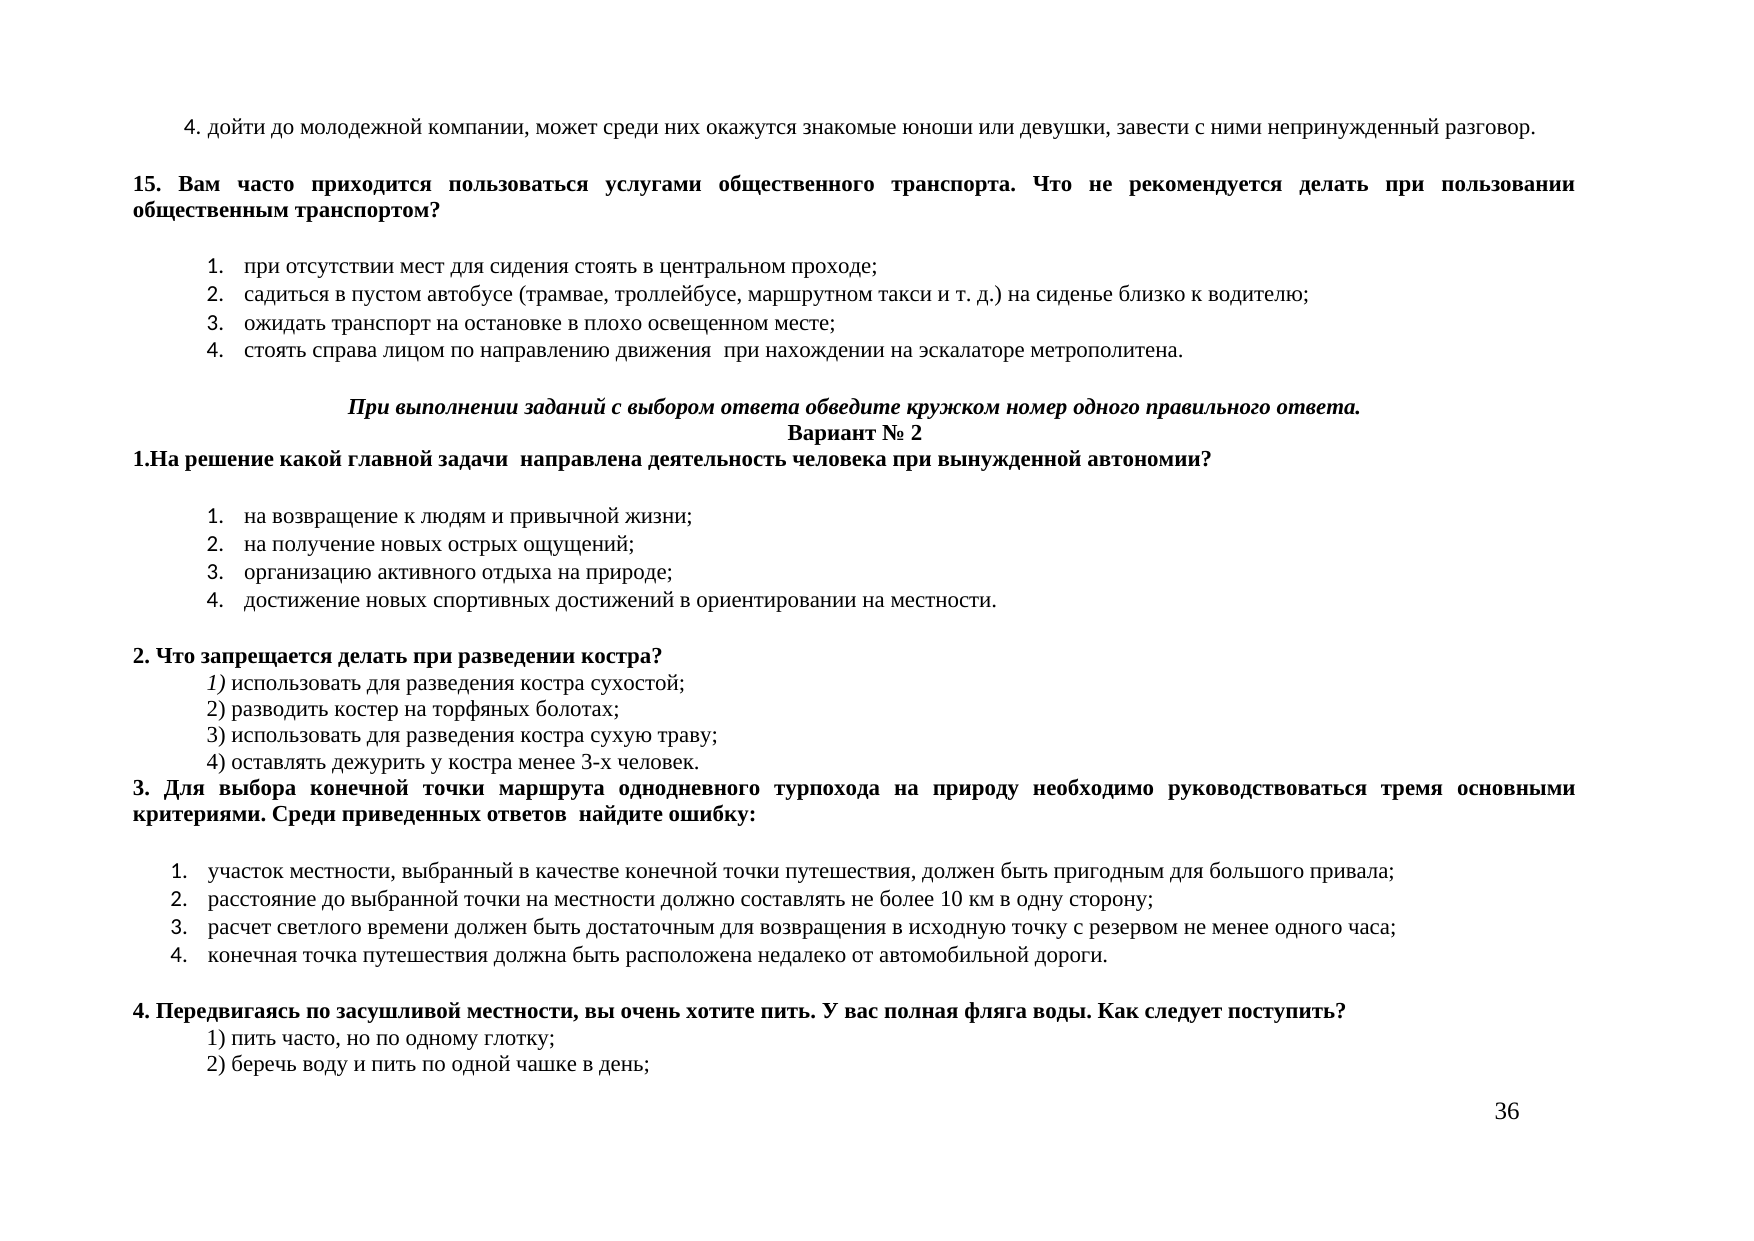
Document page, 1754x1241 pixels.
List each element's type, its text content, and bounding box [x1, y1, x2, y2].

text 1) использовать для разведения костра сухостой; [206, 669, 1577, 695]
text 2) разводить костер на торфяных болотах; [206, 695, 1577, 721]
list при отсутствии мест для сидения стоять в центральном проходе; [206, 252, 1577, 279]
text При выполнении заданий с выбором ответа обведите кружком номер одного правильного ответа. [133, 393, 1577, 419]
list на возвращение к людям и привычной жизни; [206, 501, 1577, 529]
list участок местности, выбранный в качестве конечной точки путешествия, должен быть пригодным для большого привала; [170, 856, 1577, 884]
list организацию активного отдыха на природе; [206, 557, 1577, 585]
text 4) оставлять дежурить у костра менее 3-х человек. [206, 748, 1577, 774]
text Вариант № 2 [133, 419, 1577, 446]
list на получение новых острых ощущений; [206, 529, 1577, 557]
text 3. Для выбора конечной точки маршрута однодневного турпохода на природу необходимо руководствоваться тремя основными критериями. Среди приведенных ответов найдите ошибку: [133, 774, 1577, 827]
list стоять справа лицом по направлению движения при нахождении на эскалаторе метрополитена. [206, 336, 1577, 364]
list садиться в пустом автобусе (трамвае, троллейбусе, маршрутном такси и т. д.) на сиденье близко к водителю; [206, 279, 1577, 308]
list конечная точка путешествия должна быть расположена недалеко от автомобильной дороги. [170, 940, 1577, 968]
text 2) беречь воду и пить по одной чашке в день; [206, 1050, 1577, 1076]
list достижение новых спортивных достижений в ориентировании на местности. [206, 585, 1577, 613]
text 3) использовать для разведения костра сухую траву; [206, 721, 1577, 748]
text 1) пить часто, но по одному глотку; [206, 1023, 1577, 1050]
list дойти до молодежной компании, может среди них окажутся знакомые юноши или девушки, завести с ними непринужденный разговор. [184, 112, 1577, 141]
list расстояние до выбранной точки на местности должно составлять не более 10 км в одну сторону; [170, 884, 1577, 912]
text 15. Вам часто приходится пользоваться услугами общественного транспорта. Что не рекомендуется делать при пользовании общественным транспортом? [133, 170, 1577, 222]
text 1.На решение какой главной задачи направлена деятельность человека при вынужденной автономии? [133, 446, 1577, 472]
list ожидать транспорт на остановке в плохо освещенном месте; [206, 308, 1577, 336]
text 2. Что запрещается делать при разведении костра? [133, 642, 1577, 669]
list расчет светлого времени должен быть достаточным для возвращения в исходную точку с резервом не менее одного часа; [170, 912, 1577, 940]
text 4. Передвигаясь по засушливой местности, вы очень хотите пить. У вас полная фляга воды. Как следует поступить? [133, 997, 1577, 1023]
